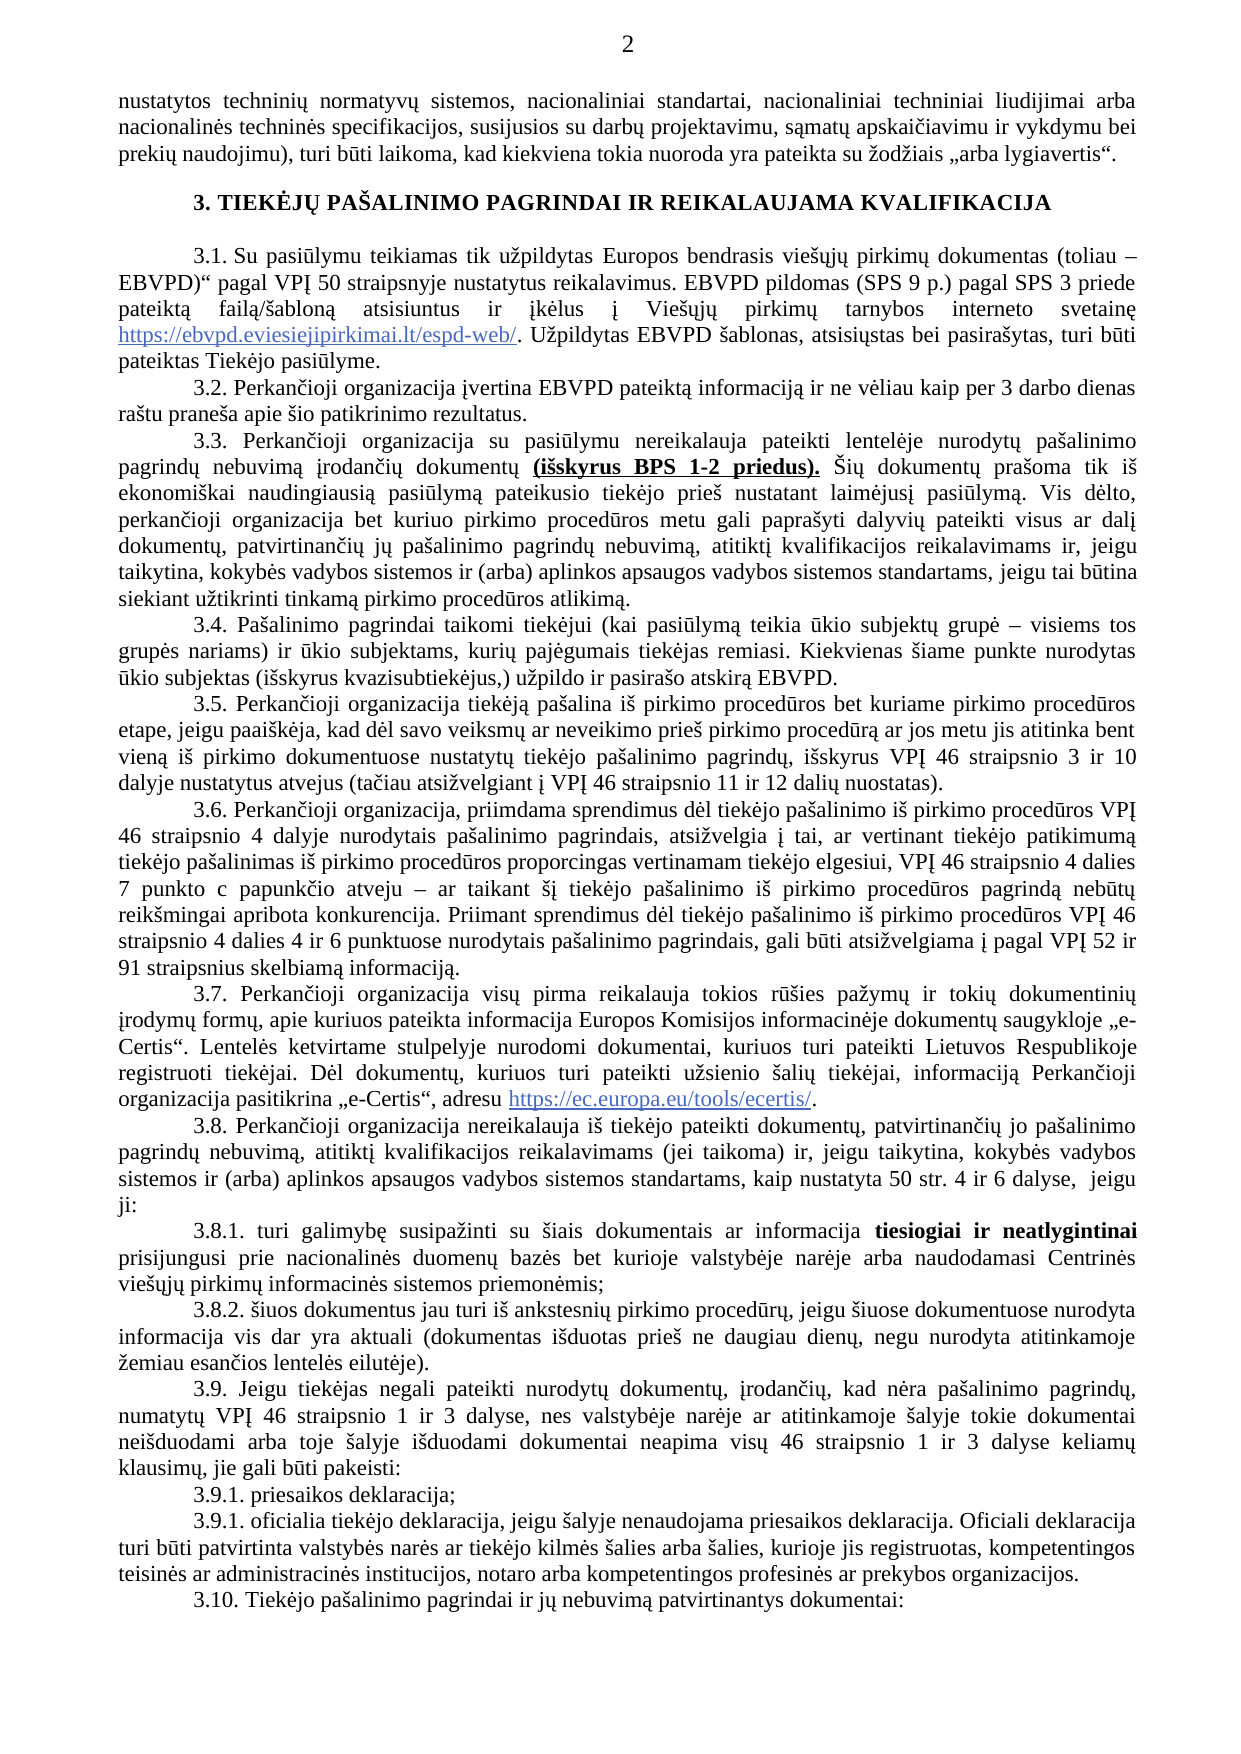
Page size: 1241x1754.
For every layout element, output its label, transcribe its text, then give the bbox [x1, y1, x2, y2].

text 3.4. Pašalinimo pagrindai taikomi tiekėjui (kai pasiūlymą teikia ūkio subjektų grupė – visiems tos grupės nariams) ir ūkio subjektams, kurių pajėgumais tiekėjas remiasi. Kiekvienas šiame punkte nurodytas ūkio subjektas (išskyrus kvazisubtiekėjus,) užpildo ir pasirašo atskirą EBVPD. [118, 611, 1138, 690]
text 3.2. Perkančioji organizacija įvertina EBVPD pateiktą informaciją ir ne vėliau kaip per 3 darbo dienas raštu praneša apie šio patikrinimo rezultatus. [118, 374, 1138, 427]
text 3.5. Perkančioji organizacija tiekėją pašalina iš pirkimo procedūros bet kuriame pirkimo procedūros etape, jeigu paaiškėja, kad dėl savo veiksmų ar neveikimo prieš pirkimo procedūrą ar jos metu jis atitinka bent vieną iš pirkimo dokumentuose nustatytų tiekėjo pašalinimo pagrindų, išskyrus VPĮ 46 straipsnio 3 ir 10 dalyje nustatytus atvejus (tačiau atsižvelgiant į VPĮ 46 straipsnio 11 ir 12 dalių nuostatas). [118, 690, 1138, 796]
text 3.9.1. oficialia tiekėjo deklaracija, jeigu šalyje nenaudojama priesaikos deklaracija. Oficiali deklaracija turi būti patvirtinta valstybės narės ar tiekėjo kilmės šalies arba šalies, kurioje jis registruotas, kompetentingos teisinės ar administracinės institucijos, notaro arba kompetentingos profesinės ar prekybos organizacijos. [118, 1507, 1138, 1586]
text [118, 87, 1138, 166]
subtitle 3. TIEKĖJŲ PAŠALINIMO PAGRINDAI IR REIKALAUJAMA KVALIFIKACIJA [118, 189, 1138, 216]
text 3.8. Perkančioji organizacija nereikalauja iš tiekėjo pateikti dokumentų, patvirtinančių jo pašalinimo pagrindų nebuvimą, atitiktį kvalifikacijos reikalavimams (jei taikoma) ir, jeigu taikytina, kokybės vadybos sistemos ir (arba) aplinkos apsaugos vadybos sistemos standartams, kaip nustatyta 50 str. 4 ir 6 dalyse, jeigu ji: [118, 1112, 1138, 1217]
text 3.8.1. turi galimybę susipažinti su šiais dokumentais ar informacija tiesiogiai ir neatlygintinai prisijungusi prie nacionalinės duomenų bazės bet kurioje valstybėje narėje arba naudodamasi Centrinės viešųjų pirkimų informacinės sistemos priemonėmis; [118, 1217, 1138, 1296]
text 3.3. Perkančioji organizacija su pasiūlymu nereikalauja pateikti lentelėje nurodytų pašalinimo pagrindų nebuvimą įrodančių dokumentų (išskyrus BPS 1-2 priedus). Šių dokumentų prašoma tik iš ekonomiškai naudingiausią pasiūlymą pateikusio tiekėjo prieš nustatant laimėjusį pasiūlymą. Vis dėlto, perkančioji organizacija bet kuriuo pirkimo procedūros metu gali paprašyti dalyvių pateikti visus ar dalį dokumentų, patvirtinančių jų pašalinimo pagrindų nebuvimą, atitiktį kvalifikacijos reikalavimams ir, jeigu taikytina, kokybės vadybos sistemos ir (arba) aplinkos apsaugos vadybos sistemos standartams, jeigu tai būtina siekiant užtikrinti tinkamą pirkimo procedūros atlikimą. [118, 427, 1138, 611]
text 3.9. Jeigu tiekėjas negali pateikti nurodytų dokumentų, įrodančių, kad nėra pašalinimo pagrindų, numatytų VPĮ 46 straipsnio 1 ir 3 dalyse, nes valstybėje narėje ar atitinkamoje šalyje tokie dokumentai neišduodami arba toje šalyje išduodami dokumentai neapima visų 46 straipsnio 1 ir 3 dalyse keliamų klausimų, jie gali būti pakeisti: [118, 1375, 1138, 1481]
text 3.1. Su pasiūlymu teikiamas tik užpildytas Europos bendrasis viešųjų pirkimų dokumentas (toliau – EBVPD)“ pagal VPĮ 50 straipsnyje nustatytus reikalavimus. EBVPD pildomas (SPS 9 p.) pagal SPS 3 priede pateiktą failą/šabloną atsisiuntus ir įkėlus į Viešųjų pirkimų tarnybos interneto svetainę https://ebvpd.eviesiejipirkimai.lt/espd-web/. Užpildytas EBVPD šablonas, atsisiųstas bei pasirašytas, turi būti pateiktas Tiekėjo pasiūlyme. [118, 242, 1138, 374]
text 3.9.1. priesaikos deklaracija; [118, 1481, 1138, 1507]
text 3.7. Perkančioji organizacija visų pirma reikalauja tokios rūšies pažymų ir tokių dokumentinių įrodymų formų, apie kuriuos pateikta informacija Europos Komisijos informacinėje dokumentų saugykloje „e-Certis“. Lentelės ketvirtame stulpelyje nurodomi dokumentai, kuriuos turi pateikti Lietuvos Respublikoje registruoti tiekėjai. Dėl dokumentų, kuriuos turi pateikti užsienio šalių tiekėjai, informaciją Perkančioji organizacija pasitikrina „e-Certis“, adresu https://ec.europa.eu/tools/ecertis/. [118, 980, 1138, 1112]
text 3.6. Perkančioji organizacija, priimdama sprendimus dėl tiekėjo pašalinimo iš pirkimo procedūros VPĮ 46 straipsnio 4 dalyje nurodytais pašalinimo pagrindais, atsižvelgia į tai, ar vertinant tiekėjo patikimumą tiekėjo pašalinimas iš pirkimo procedūros proporcingas vertinamam tiekėjo elgesiui, VPĮ 46 straipsnio 4 dalies 7 punkto c papunkčio atveju – ar taikant šį tiekėjo pašalinimo iš pirkimo procedūros pagrindą nebūtų reikšmingai apribota konkurencija. Priimant sprendimus dėl tiekėjo pašalinimo iš pirkimo procedūros VPĮ 46 straipsnio 4 dalies 4 ir 6 punktuose nurodytais pašalinimo pagrindais, gali būti atsižvelgiama į pagal VPĮ 52 ir 91 straipsnius skelbiamą informaciją. [118, 796, 1138, 980]
text 3.10. Tiekėjo pašalinimo pagrindai ir jų nebuvimą patvirtinantys dokumentai: [118, 1586, 1138, 1613]
text 3.8.2. šiuos dokumentus jau turi iš ankstesnių pirkimo procedūrų, jeigu šiuose dokumentuose nurodyta informacija vis dar yra aktuali (dokumentas išduotas prieš ne daugiau dienų, negu nurodyta atitinkamoje žemiau esančios lentelės eilutėje). [118, 1296, 1138, 1375]
